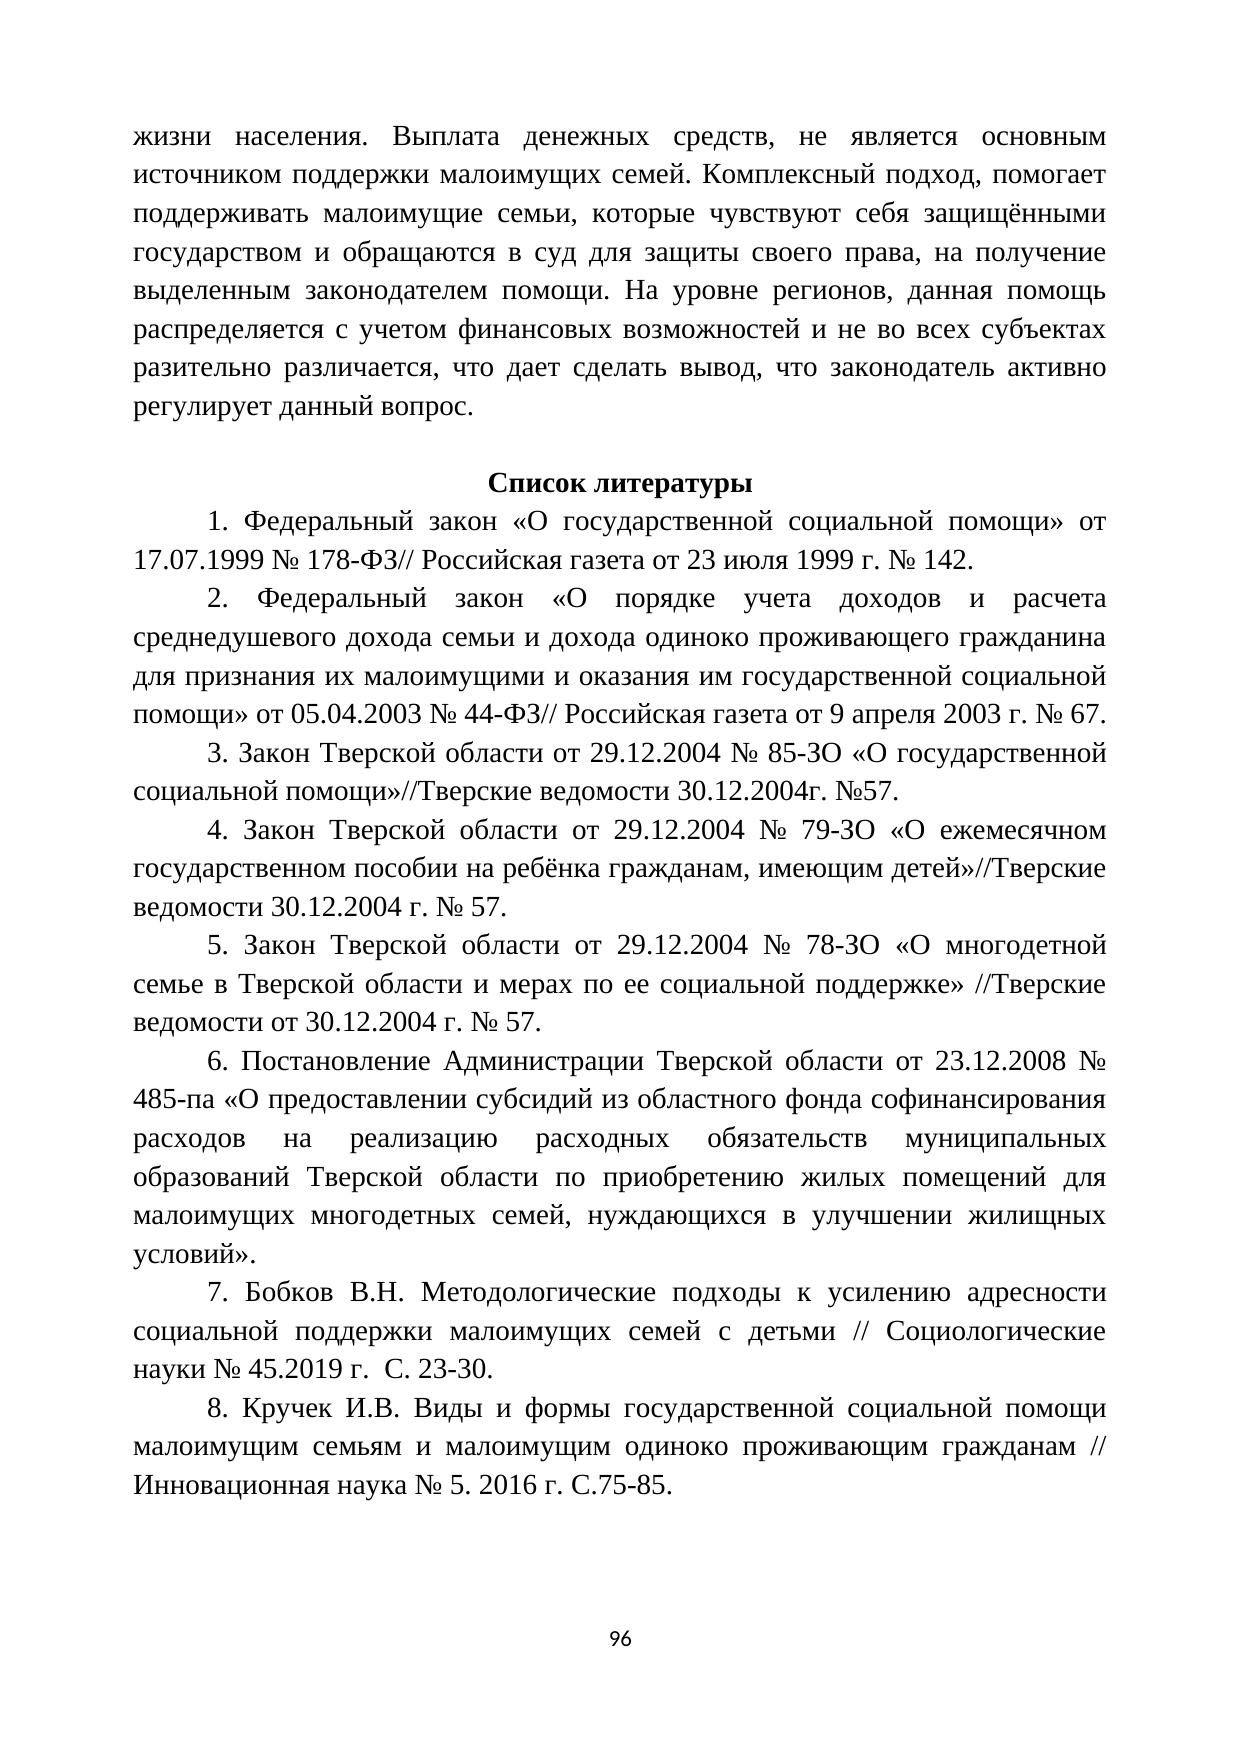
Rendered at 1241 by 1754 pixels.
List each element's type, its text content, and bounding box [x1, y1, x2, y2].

text 1. Федеральный закон «О государственной социальной помощи» от 17.07.1999 № 178-ФЗ// Российская газета от 23 июля 1999 г. № 142. [133, 503, 1107, 576]
text 3. Закон Тверской области от 29.12.2004 № 85-ЗО «О государственной социальной помощи»//Тверские ведомости 30.12.2004г. №57. [133, 735, 1107, 807]
text Список литературы [133, 465, 1107, 498]
text 7. Бобков В.Н. Методологические подходы к усилению адресности социальной поддержки малоимущих семей с детьми // Социологические науки № 45.2019 г. С. 23-30. [133, 1274, 1107, 1385]
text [133, 118, 1107, 421]
text 8. Кручек И.В. Виды и формы государственной социальной помощи малоимущим семьям и малоимущим одиноко проживающим гражданам // Инновационная наука № 5. 2016 г. С.75-85. [133, 1390, 1107, 1501]
text 6. Постановление Администрации Тверской области от 23.12.2008 № 485-па «О предоставлении субсидий из областного фонда софинансирования расходов на реализацию расходных обязательств муниципальных образований Тверской области по приобретению жилых помещений для малоимущих многодетных семей, нуждающихся в улучшении жилищных условий». [133, 1043, 1107, 1269]
text 4. Закон Тверской области от 29.12.2004 № 79-ЗО «О ежемесячном государственном пособии на ребёнка гражданам, имеющим детей»//Тверские ведомости 30.12.2004 г. № 57. [133, 812, 1107, 922]
text 2. Федеральный закон «О порядке учета доходов и расчета среднедушевого дохода семьи и дохода одиноко проживающего гражданина для признания их малоимущими и оказания им государственной социальной помощи» от 05.04.2003 № 44-ФЗ// Российская газета от 9 апреля 2003 г. № 67. [133, 581, 1107, 730]
text 5. Закон Тверской области от 29.12.2004 № 78-ЗО «О многодетной семье в Тверской области и мерах по ее социальной поддержке» //Тверские ведомости от 30.12.2004 г. № 57. [133, 927, 1107, 1038]
